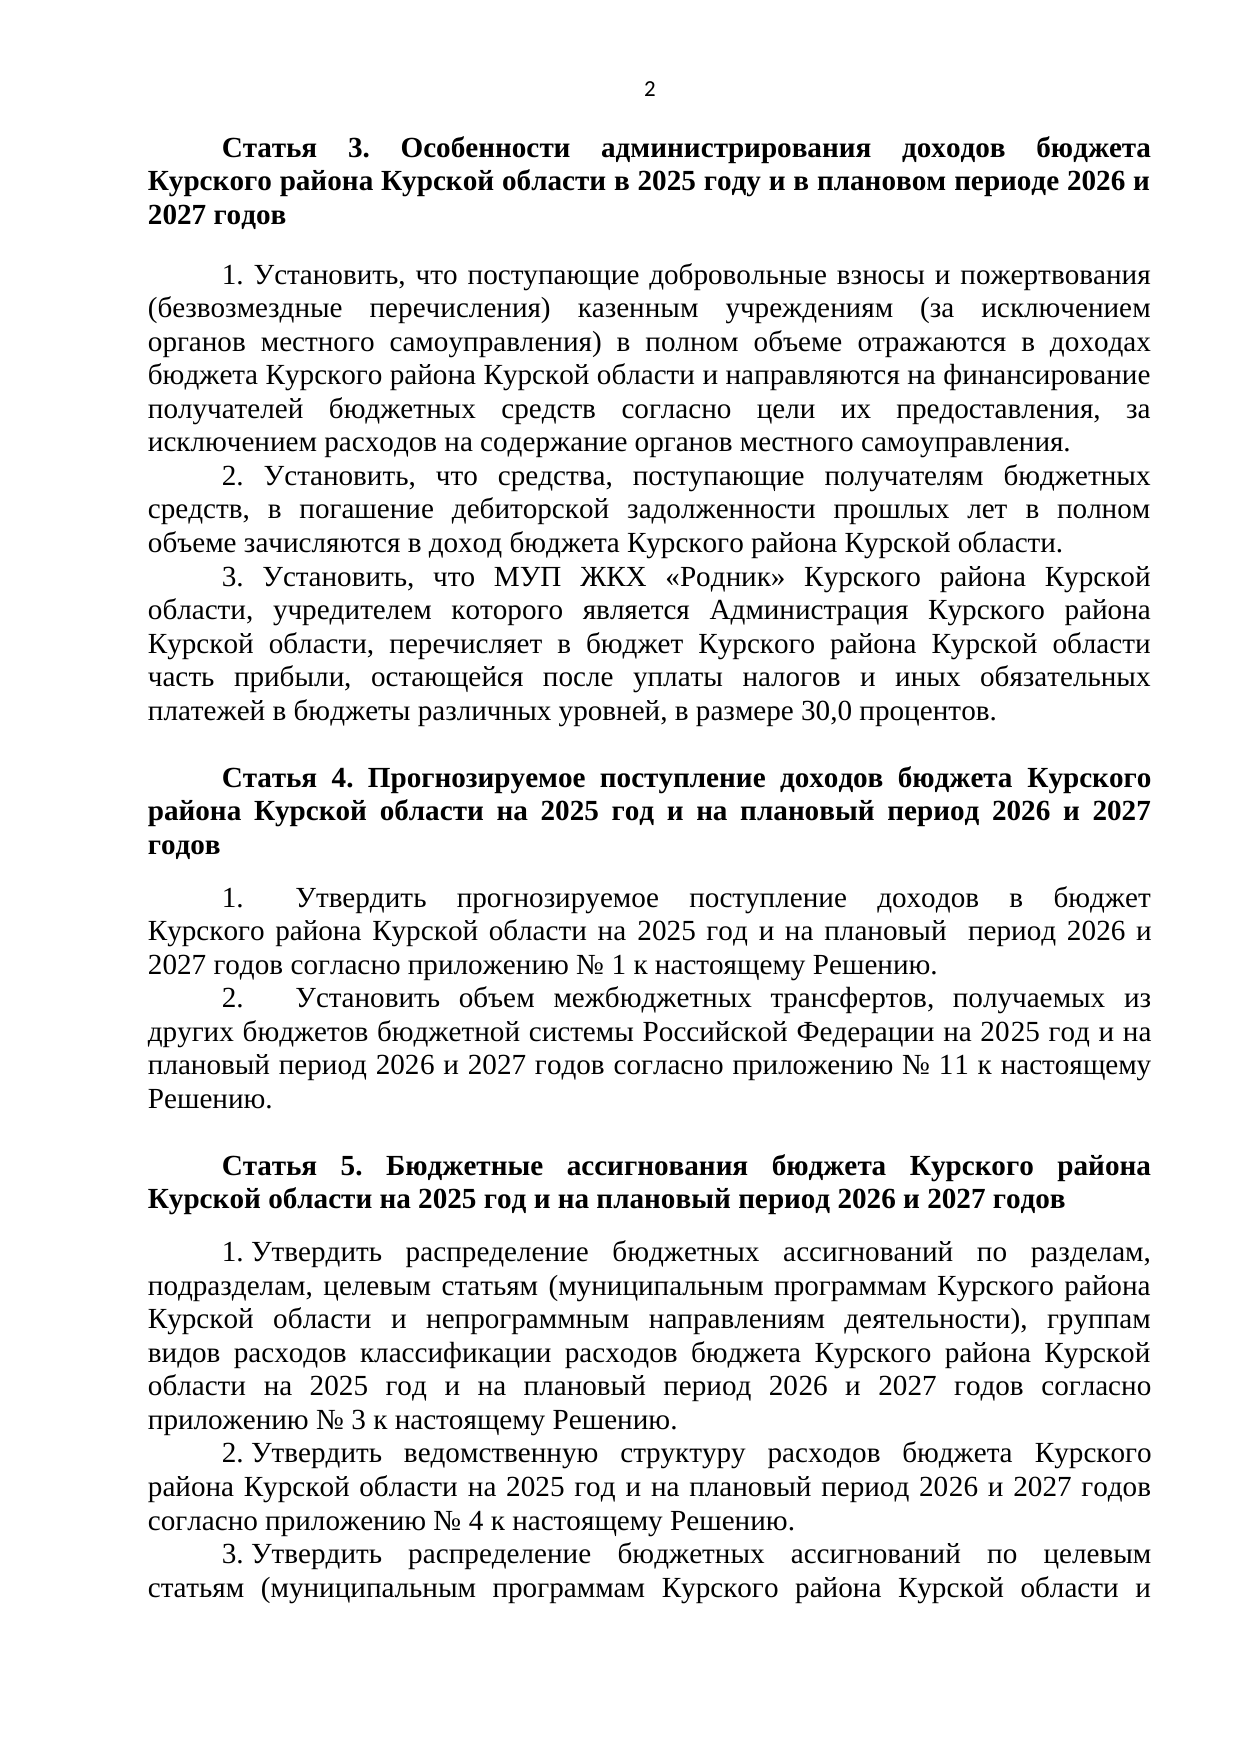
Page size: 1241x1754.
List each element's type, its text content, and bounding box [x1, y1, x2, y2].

text 1. Установить, что поступающие добровольные взносы и пожертвования (безвозмездные перечисления) казенным учреждениям (за исключением органов местного самоуправления) в полном объеме отражаются в доходах бюджета Курского района Курской области и направляются на финансирование получателей бюджетных средств согласно цели их предоставления, за исключением расходов на содержание органов местного самоуправления. [148, 257, 1152, 458]
text Статья 3. Особенности администрирования доходов бюджета Курского района Курской области в 2025 году и в плановом периоде 2026 и 2027 годов [148, 130, 1152, 231]
text Статья 4. Прогнозируемое поступление доходов бюджета Курского района Курской области на 2025 год и на плановый период 2026 и 2027 годов [148, 760, 1152, 861]
list Установить объем межбюджетных трансфертов, получаемых из других бюджетов бюджетной системы Российской Федерации на 2025 год и на плановый период 2026 и 2027 годов согласно приложению № 11 к настоящему Решению. [148, 980, 1152, 1114]
text 2. Утвердить ведомственную структуру расходов бюджета Курского района Курской области на 2025 год и на плановый период 2026 и 2027 годов согласно приложению № 4 к настоящему Решению. [148, 1436, 1152, 1536]
text 1. Утвердить распределение бюджетных ассигнований по разделам, подразделам, целевым статьям (муниципальным программам Курского района Курской области и непрограммным направлениям деятельности), группам видов расходов классификации расходов бюджета Курского района Курской области на 2025 год и на плановый период 2026 и 2027 годов согласно приложению № 3 к настоящему Решению. [148, 1234, 1152, 1436]
text 2. Установить, что средства, поступающие получателям бюджетных средств, в погашение дебиторской задолженности прошлых лет в полном объеме зачисляются в доход бюджета Курского района Курской области. [148, 458, 1152, 559]
list Утвердить прогнозируемое поступление доходов в бюджет Курского района Курской области на 2025 год и на плановый период 2026 и 2027 годов согласно приложению № 1 к настоящему Решению. [148, 880, 1152, 980]
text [148, 1536, 1152, 1603]
text 3. Установить, что МУП ЖКХ «Родник» Курского района Курской области, учредителем которого является Администрация Курского района Курской области, перечисляет в бюджет Курского района Курской области часть прибыли, остающейся после уплаты налогов и иных обязательных платежей в бюджеты различных уровней, в размере 30,0 процентов. [148, 559, 1152, 726]
text Статья 5. Бюджетные ассигнования бюджета Курского района Курской области на 2025 год и на плановый период 2026 и 2027 годов [148, 1148, 1152, 1215]
